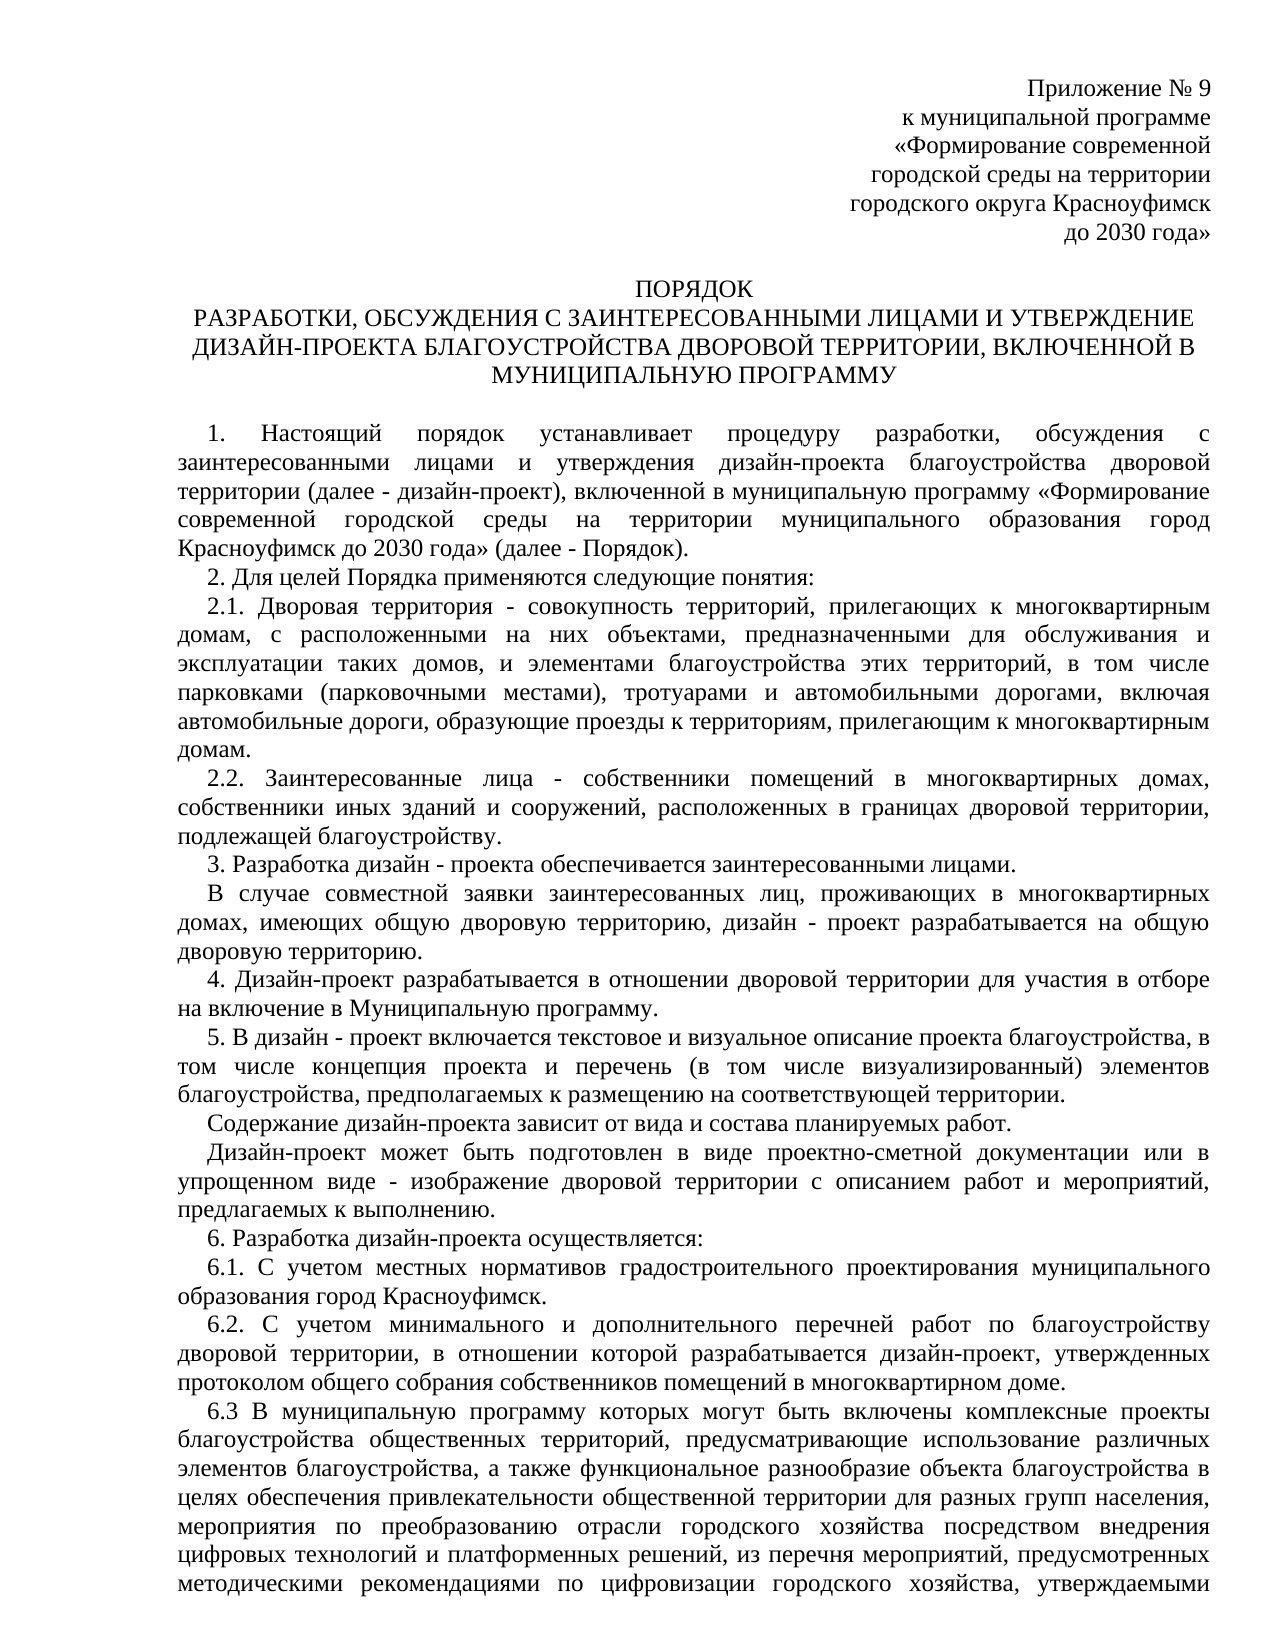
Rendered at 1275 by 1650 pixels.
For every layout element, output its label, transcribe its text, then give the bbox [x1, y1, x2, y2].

text 3. Разработка дизайн - проекта обеспечивается заинтересованными лицами. [177, 849, 1211, 878]
text до 2030 года» [177, 217, 1211, 246]
text В случае совместной заявки заинтересованных лиц, проживающих в многоквартирных домах, имеющих общую дворовую территорию, дизайн - проект разрабатывается на общую дворовую территорию. [177, 878, 1211, 964]
text 1. Настоящий порядок устанавливает процедуру разработки, обсуждения с заинтересованными лицами и утверждения дизайн-проекта благоустройства дворовой территории (далее - дизайн-проект), включенной в муниципальную программу «Формирование современной городской среды на территории муниципального образования город Красноуфимск до 2030 года» (далее - Порядок). [177, 418, 1211, 562]
text «Формирование современной [177, 131, 1211, 159]
text 6.2. С учетом минимального и дополнительного перечней работ по благоустройству дворовой территории, в отношении которой разрабатывается дизайн-проект, утвержденных протоколом общего собрания собственников помещений в многоквартирном доме. [177, 1309, 1211, 1396]
text 6.1. С учетом местных нормативов градостроительного проектирования муниципального образования город Красноуфимск. [177, 1252, 1211, 1309]
text 2.2. Заинтересованные лица - собственники помещений в многоквартирных домах, собственники иных зданий и сооружений, расположенных в границах дворовой территории, подлежащей благоустройству. [177, 763, 1211, 849]
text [177, 1396, 1211, 1597]
text Содержание дизайн-проекта зависит от вида и состава планируемых работ. [177, 1108, 1211, 1137]
text 6. Разработка дизайн-проекта осуществляется: [177, 1223, 1211, 1252]
text Дизайн-проект может быть подготовлен в виде проектно-сметной документации или в упрощенном виде - изображение дворовой территории с описанием работ и мероприятий, предлагаемых к выполнению. [177, 1137, 1211, 1223]
text городского округа Красноуфимск [177, 188, 1211, 217]
text 2.1. Дворовая территория - совокупность территорий, прилегающих к многоквартирным домам, с расположенными на них объектами, предназначенными для обслуживания и эксплуатации таких домов, и элементами благоустройства этих территорий, в том числе парковками (парковочными местами), тротуарами и автомобильными дорогами, включая автомобильные дороги, образующие проезды к территориям, прилегающим к многоквартирным домам. [177, 591, 1211, 763]
text 2. Для целей Порядка применяются следующие понятия: [177, 562, 1211, 591]
text 4. Дизайн-проект разрабатывается в отношении дворовой территории для участия в отборе на включение в Муниципальную программу. [177, 964, 1211, 1022]
title ПОРЯДОК [177, 274, 1211, 303]
title РАЗРАБОТКИ, ОБСУЖДЕНИЯ С ЗАИНТЕРЕСОВАННЫМИ ЛИЦАМИ И УТВЕРЖДЕНИЕ ДИЗАЙН-ПРОЕКТА БЛАГОУСТРОЙСТВА ДВОРОВОЙ ТЕРРИТОРИИ, ВКЛЮЧЕННОЙ В МУНИЦИПАЛЬНУЮ ПРОГРАММУ [177, 303, 1211, 389]
text городской среды на территории [177, 159, 1211, 188]
text к муниципальной программе [177, 102, 1211, 131]
text 5. В дизайн - проект включается текстовое и визуальное описание проекта благоустройства, в том числе концепция проекта и перечень (в том числе визуализированный) элементов благоустройства, предполагаемых к размещению на соответствующей территории. [177, 1022, 1211, 1108]
text Приложение № 9 [177, 73, 1211, 102]
